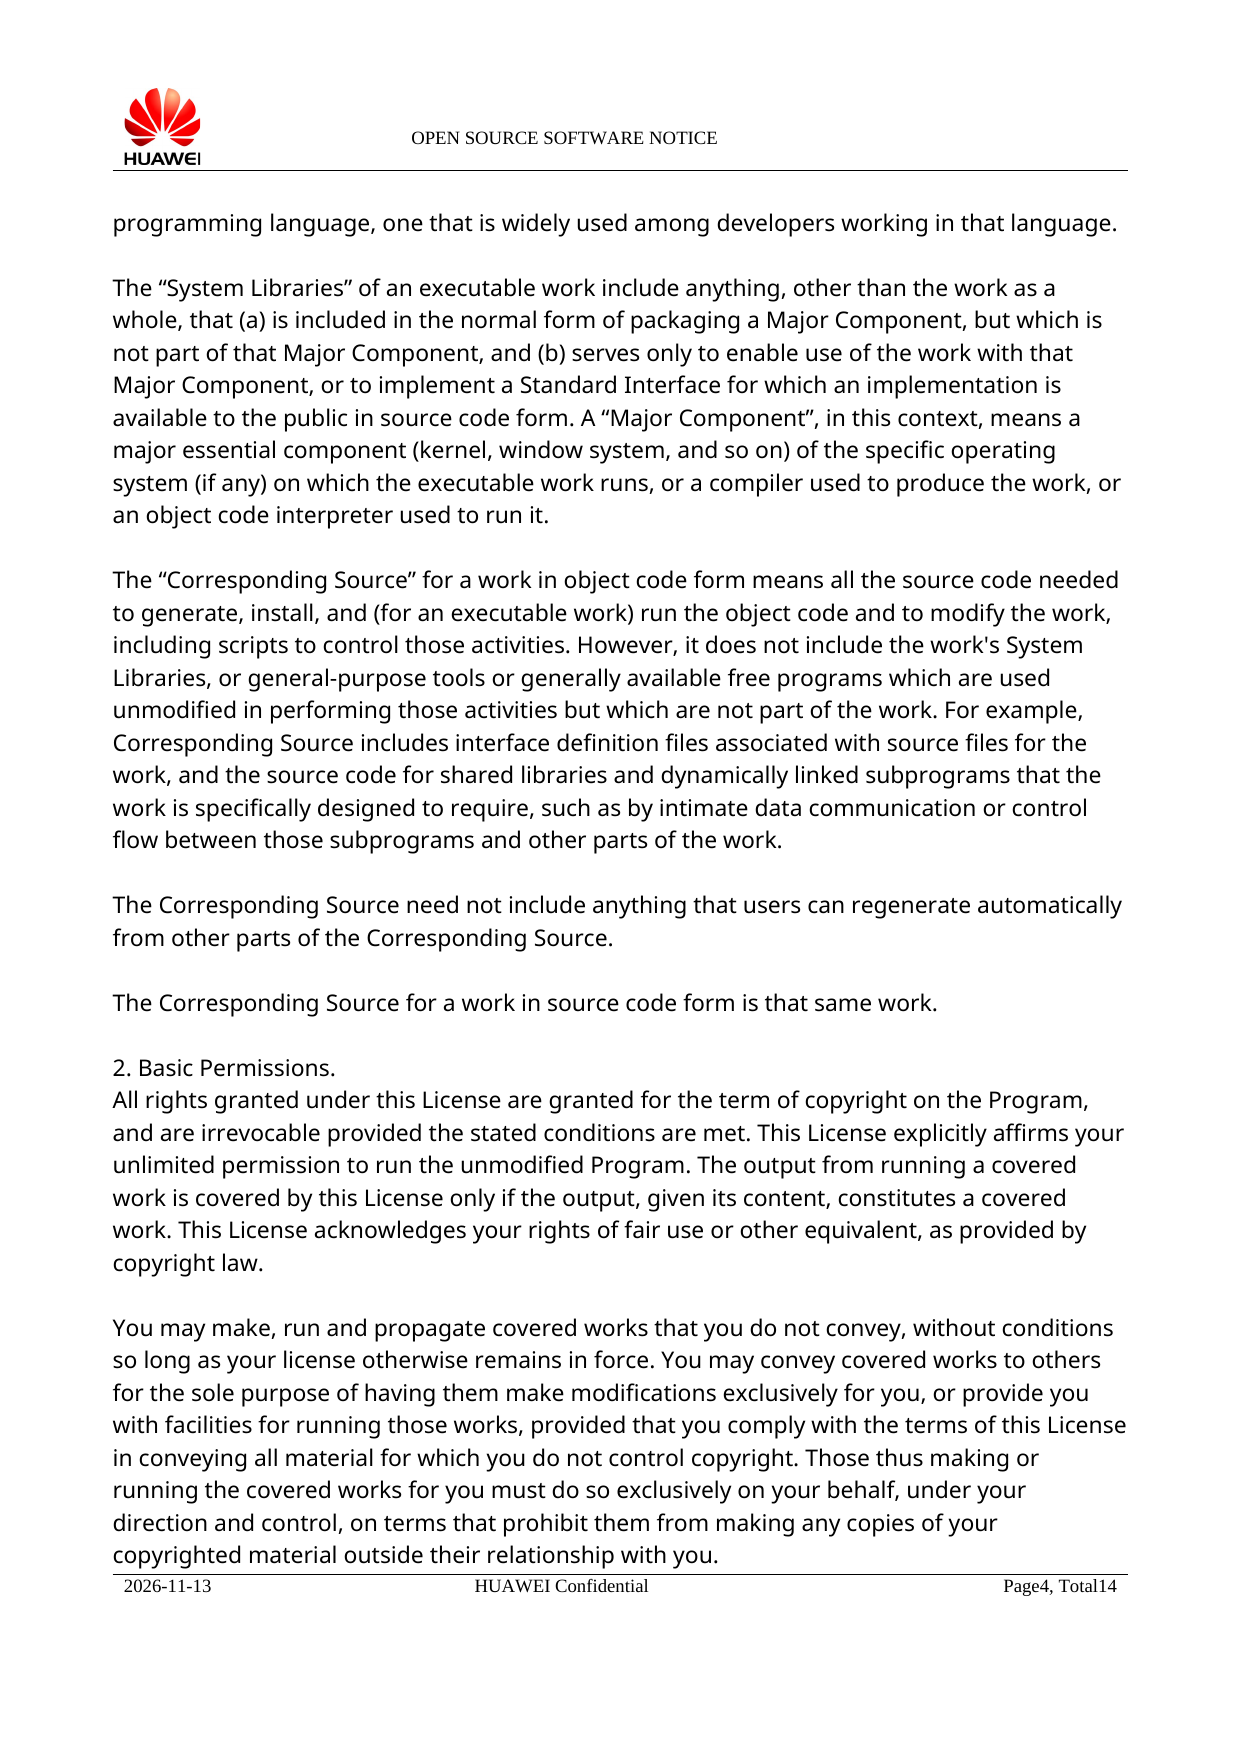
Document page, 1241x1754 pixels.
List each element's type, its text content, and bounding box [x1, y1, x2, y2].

text The Corresponding Source for a work in source code form is that same work. [112, 986, 1128, 1019]
text You may make, run and propagate covered works that you do not convey, without conditions so long as your license otherwise remains in force. You may convey covered works to others for the sole purpose of having them make modifications exclusively for you, or provide you with facilities for running those works, provided that you comply with the terms of this License in conveying all material for which you do not control copyright. Those thus making or running the covered works for you must do so exclusively on your behalf, under your direction and control, on terms that prohibit them from making any copies of your copyrighted material outside their relationship with you. [112, 1311, 1128, 1571]
picture [124, 88, 201, 165]
text 2. Basic Permissions. [112, 1051, 1128, 1084]
text All rights granted under this License are granted for the term of copyright on the Program, and are irrevocable provided the stated conditions are met. This License explicitly affirms your unlimited permission to run the unmodified Program. The output from running a covered work is covered by this License only if the output, given its content, constitutes a covered work. This License acknowledges your rights of fair use or other equivalent, as provided by copyright law. [112, 1084, 1128, 1279]
text The “Corresponding Source” for a work in object code form means all the source code needed to generate, install, and (for an executable work) run the object code and to modify the work, including scripts to control those activities. However, it does not include the work's System Libraries, or general-purpose tools or generally available free programs which are used unmodified in performing those activities but which are not part of the work. For example, Corresponding Source includes interface definition files associated with source files for the work, and the source code for shared libraries and dynamically linked subprograms that the work is specifically designed to require, such as by intimate data communication or control flow between those subprograms and other parts of the work. [112, 564, 1128, 856]
text The “System Libraries” of an executable work include anything, other than the work as a whole, that (a) is included in the normal form of packaging a Major Component, but which is not part of that Major Component, and (b) serves only to enable use of the work with that Major Component, or to implement a Standard Interface for which an implementation is available to the public in source code form. A “Major Component”, in this context, means a major essential component (kernel, window system, and so on) of the specific operating system (if any) on which the executable work runs, or a compiler used to produce the work, or an object code interpreter used to run it. [112, 271, 1128, 531]
text The Corresponding Source need not include anything that users can regenerate automatically from other parts of the Corresponding Source. [112, 889, 1128, 954]
